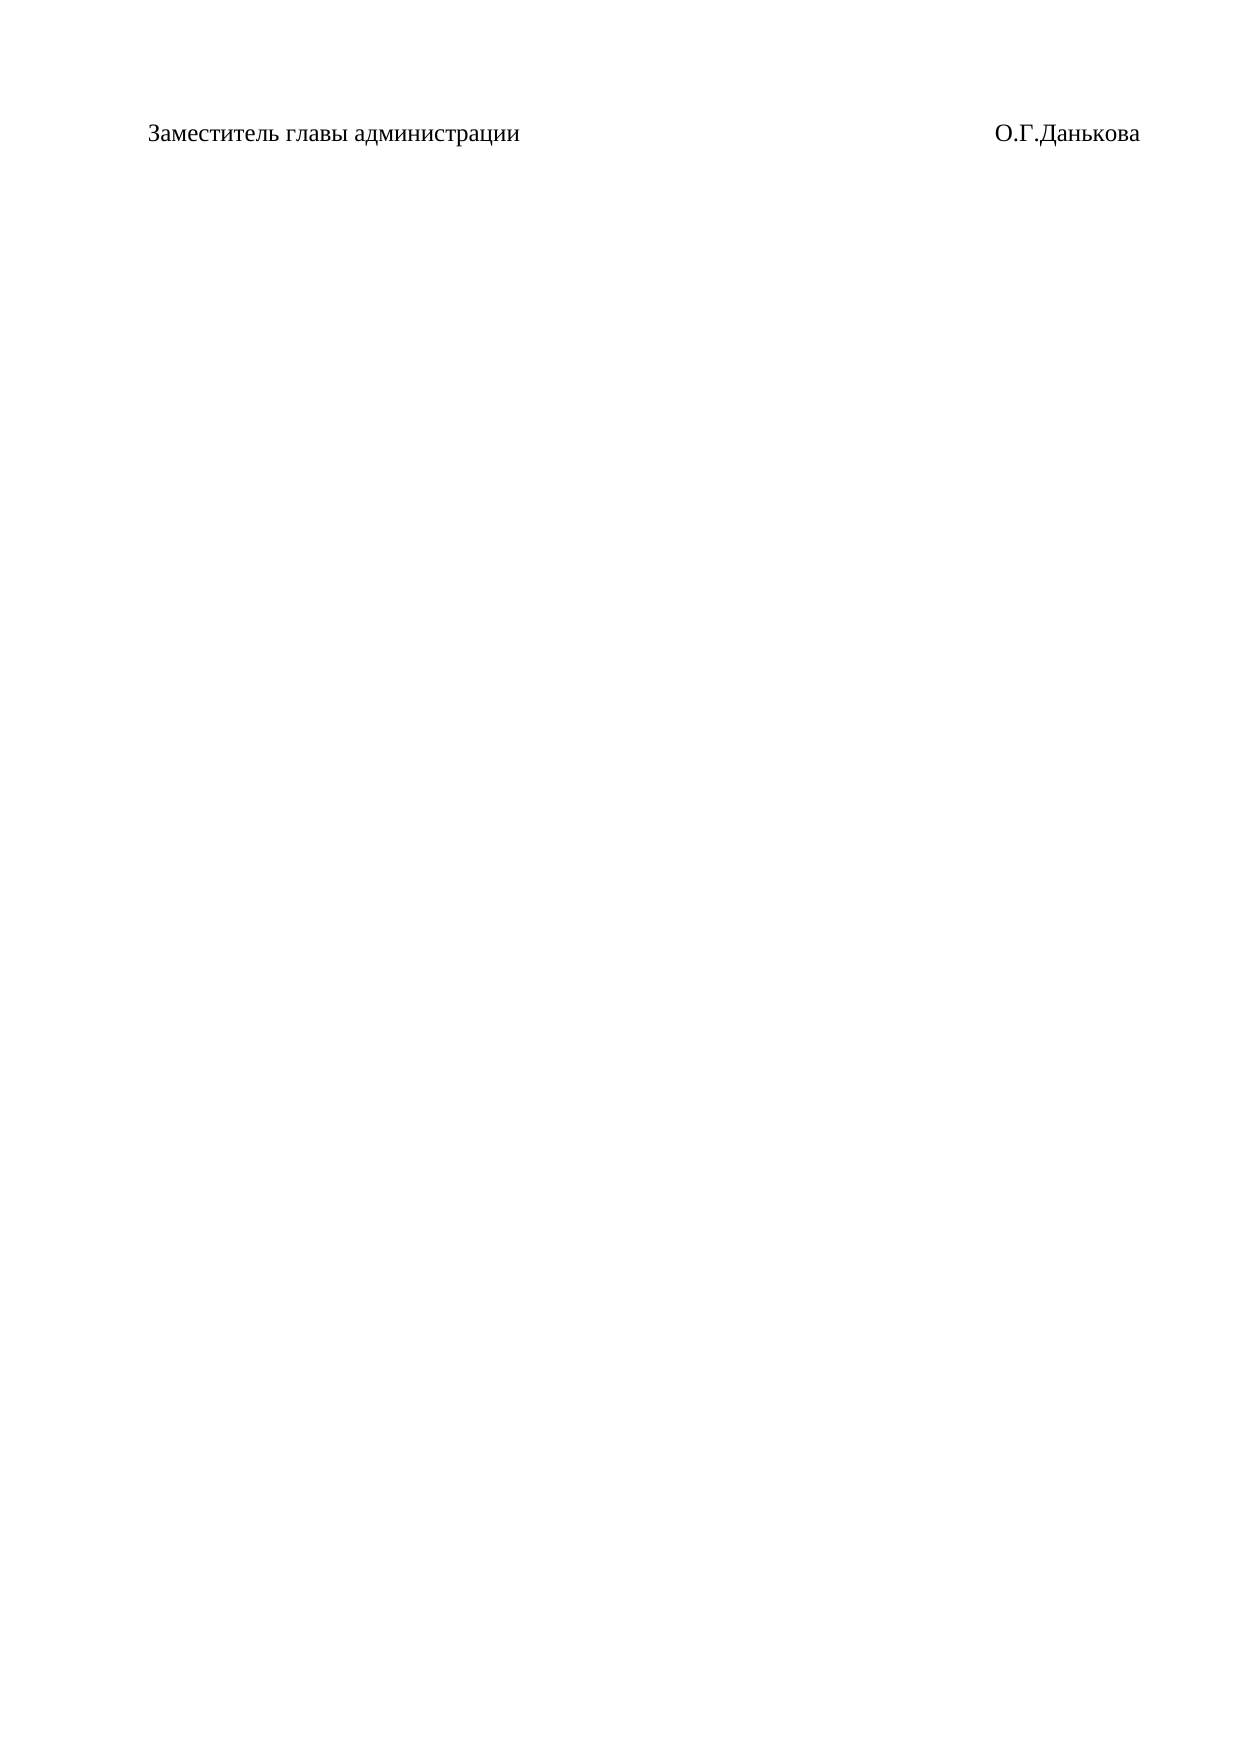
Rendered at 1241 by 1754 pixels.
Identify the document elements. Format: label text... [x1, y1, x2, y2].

text Заместитель главы администрации О.Г.Данькова [148, 118, 1181, 147]
